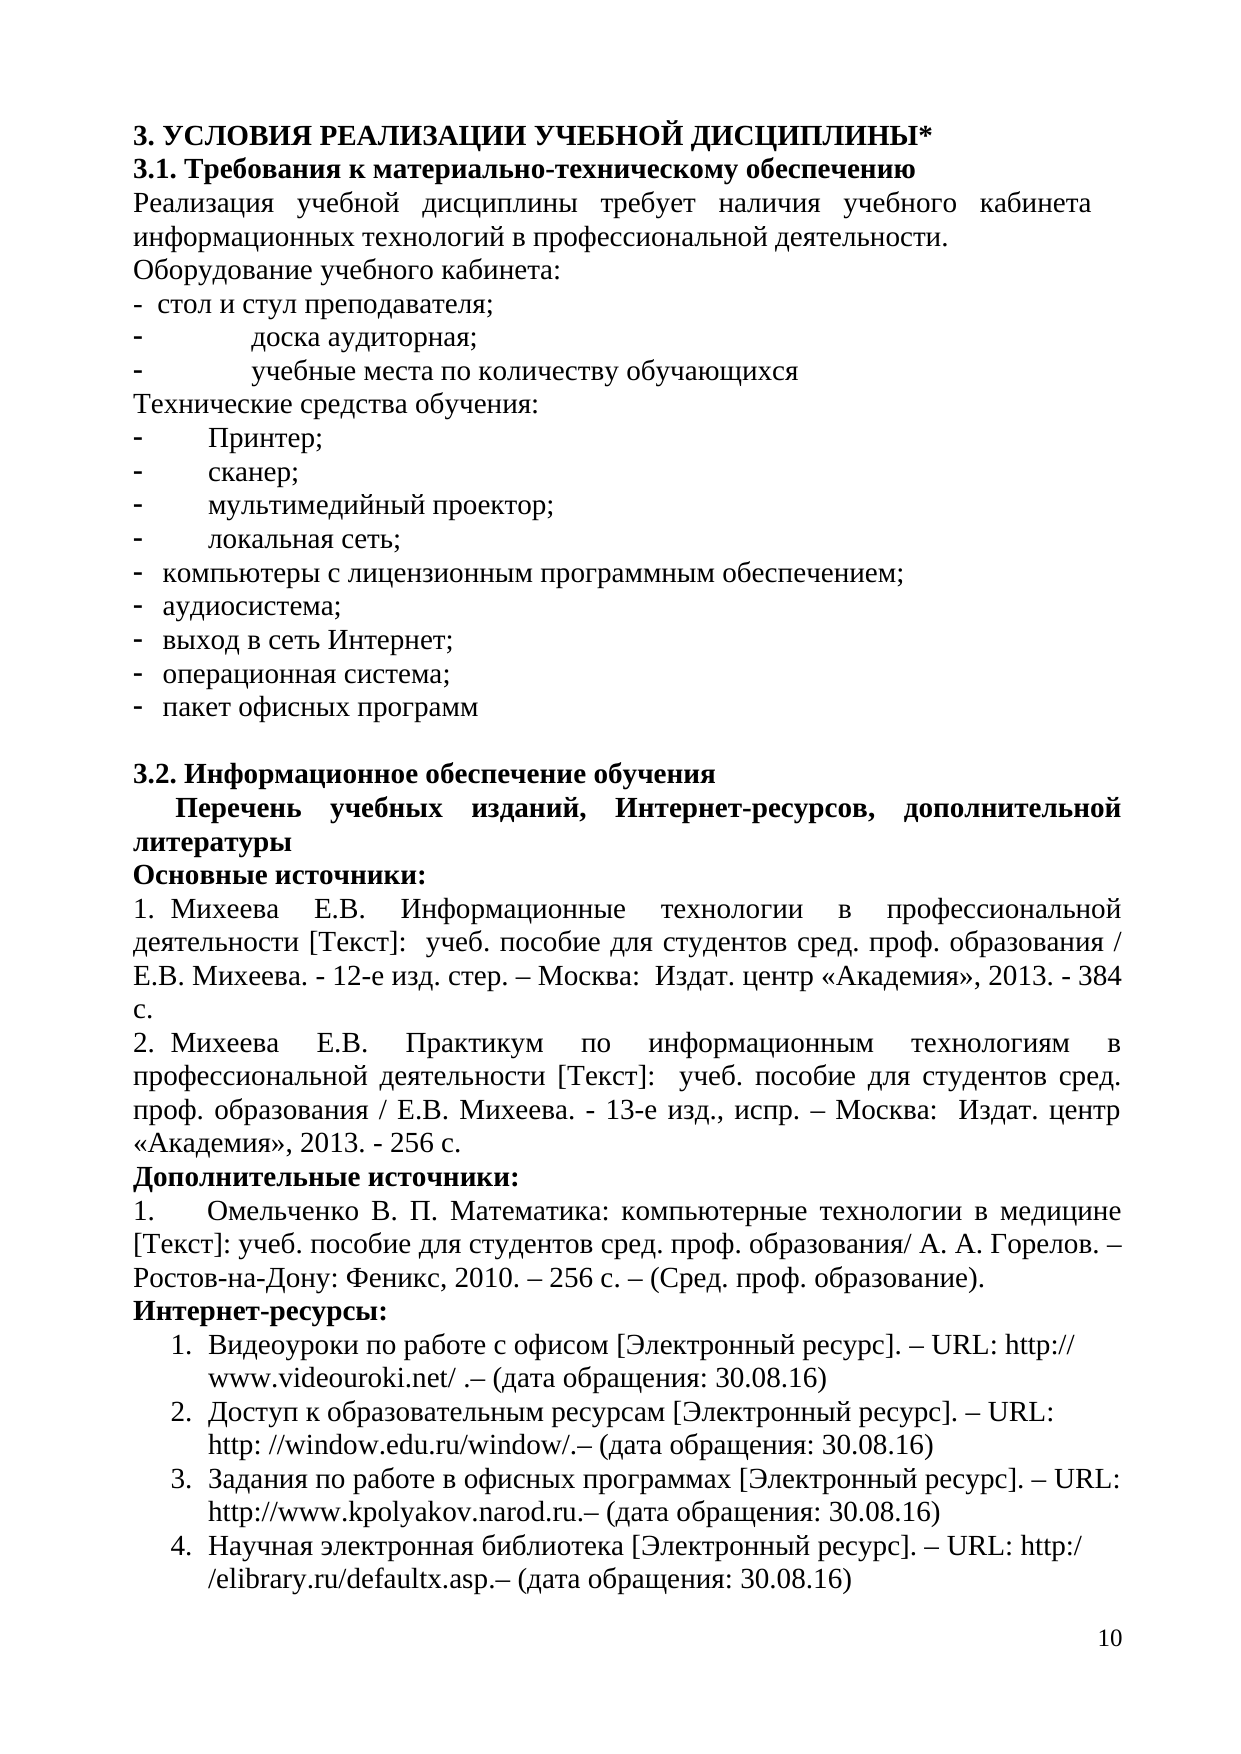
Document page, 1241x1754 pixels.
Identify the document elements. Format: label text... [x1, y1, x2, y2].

list пакет офисных программ [133, 689, 1093, 723]
list локальная сеть; [133, 521, 1093, 555]
list выход в сеть Интернет; [133, 622, 1093, 656]
list компьютеры с лицензионным программным обеспечением; [133, 555, 1093, 588]
list Михеева Е.В. Информационные технологии в профессиональной деятельности [Текст]: учеб. пособие для студентов сред. проф. образования / Е.В. Михеева. - 12-е изд. стер. – Москва: Издат. центр «Академия», 2013. - 384 с. [133, 891, 1122, 1025]
list мультимедийный проектор; [133, 487, 1093, 521]
text 3.2. Информационное обеспечение обучения [133, 757, 1122, 790]
list доска аудиторная; [133, 319, 1093, 353]
text Перечень учебных изданий, Интернет-ресурсов, дополнительной литературы [118, 790, 1122, 857]
list Принтер; [133, 420, 1093, 454]
list аудиосистема; [133, 588, 1093, 622]
list Научная электронная библиотека [Электронный ресурс]. – URL: http:/ /elibrary.ru/defaultx.asp.– (дата обращения: 30.08.16) [170, 1528, 1122, 1595]
list Задания по работе в офисных программах [Электронный ресурс]. – URL: http://www.kpolyakov.narod.ru.– (дата обращения: 30.08.16) [170, 1461, 1122, 1528]
text Оборудование учебного кабинета: [133, 252, 1093, 286]
text Интернет-ресурсы: [133, 1293, 1122, 1327]
list Доступ к образовательным ресурсам [Электронный ресурс]. – URL: http: //window.edu.ru/window/.– (дата обращения: 30.08.16) [170, 1394, 1122, 1461]
list сканер; [133, 454, 1093, 487]
list Видеоуроки по работе с офисом [Электронный ресурс]. – URL: http:// www.videouroki.net/ .– (дата обращения: 30.08.16) [170, 1327, 1122, 1394]
text 3.1. Требования к материально-техническому обеспечению [133, 152, 1093, 185]
text - стол и стул преподавателя; [133, 286, 1093, 319]
text Дополнительные источники: [133, 1159, 1122, 1193]
list Омельченко В. П. Математика: компьютерные технологии в медицине [Текст]: учеб. пособие для студентов сред. проф. образования/ А. А. Горелов. – Ростов-на-Дону: Феникс, 2010. – 256 с. – (Сред. проф. образование). [133, 1193, 1122, 1293]
list операционная система; [133, 656, 1093, 689]
text Основные источники: [88, 857, 1063, 891]
list Михеева Е.В. Практикум по информационным технологиям в профессиональной деятельности [Текст]: учеб. пособие для студентов сред. проф. образования / Е.В. Михеева. - 13-е изд., испр. – Москва: Издат. центр «Академия», 2013. - 256 с. [133, 1025, 1122, 1159]
subtitle 3. условия реализации УЧЕБНОЙ дисциплины* [133, 118, 1093, 152]
list учебные места по количеству обучающихся [133, 353, 1093, 387]
text Технические средства обучения: [133, 387, 1093, 420]
text Реализация учебной дисциплины требует наличия учебного кабинета информационных технологий в профессиональной деятельности. [133, 185, 1093, 252]
